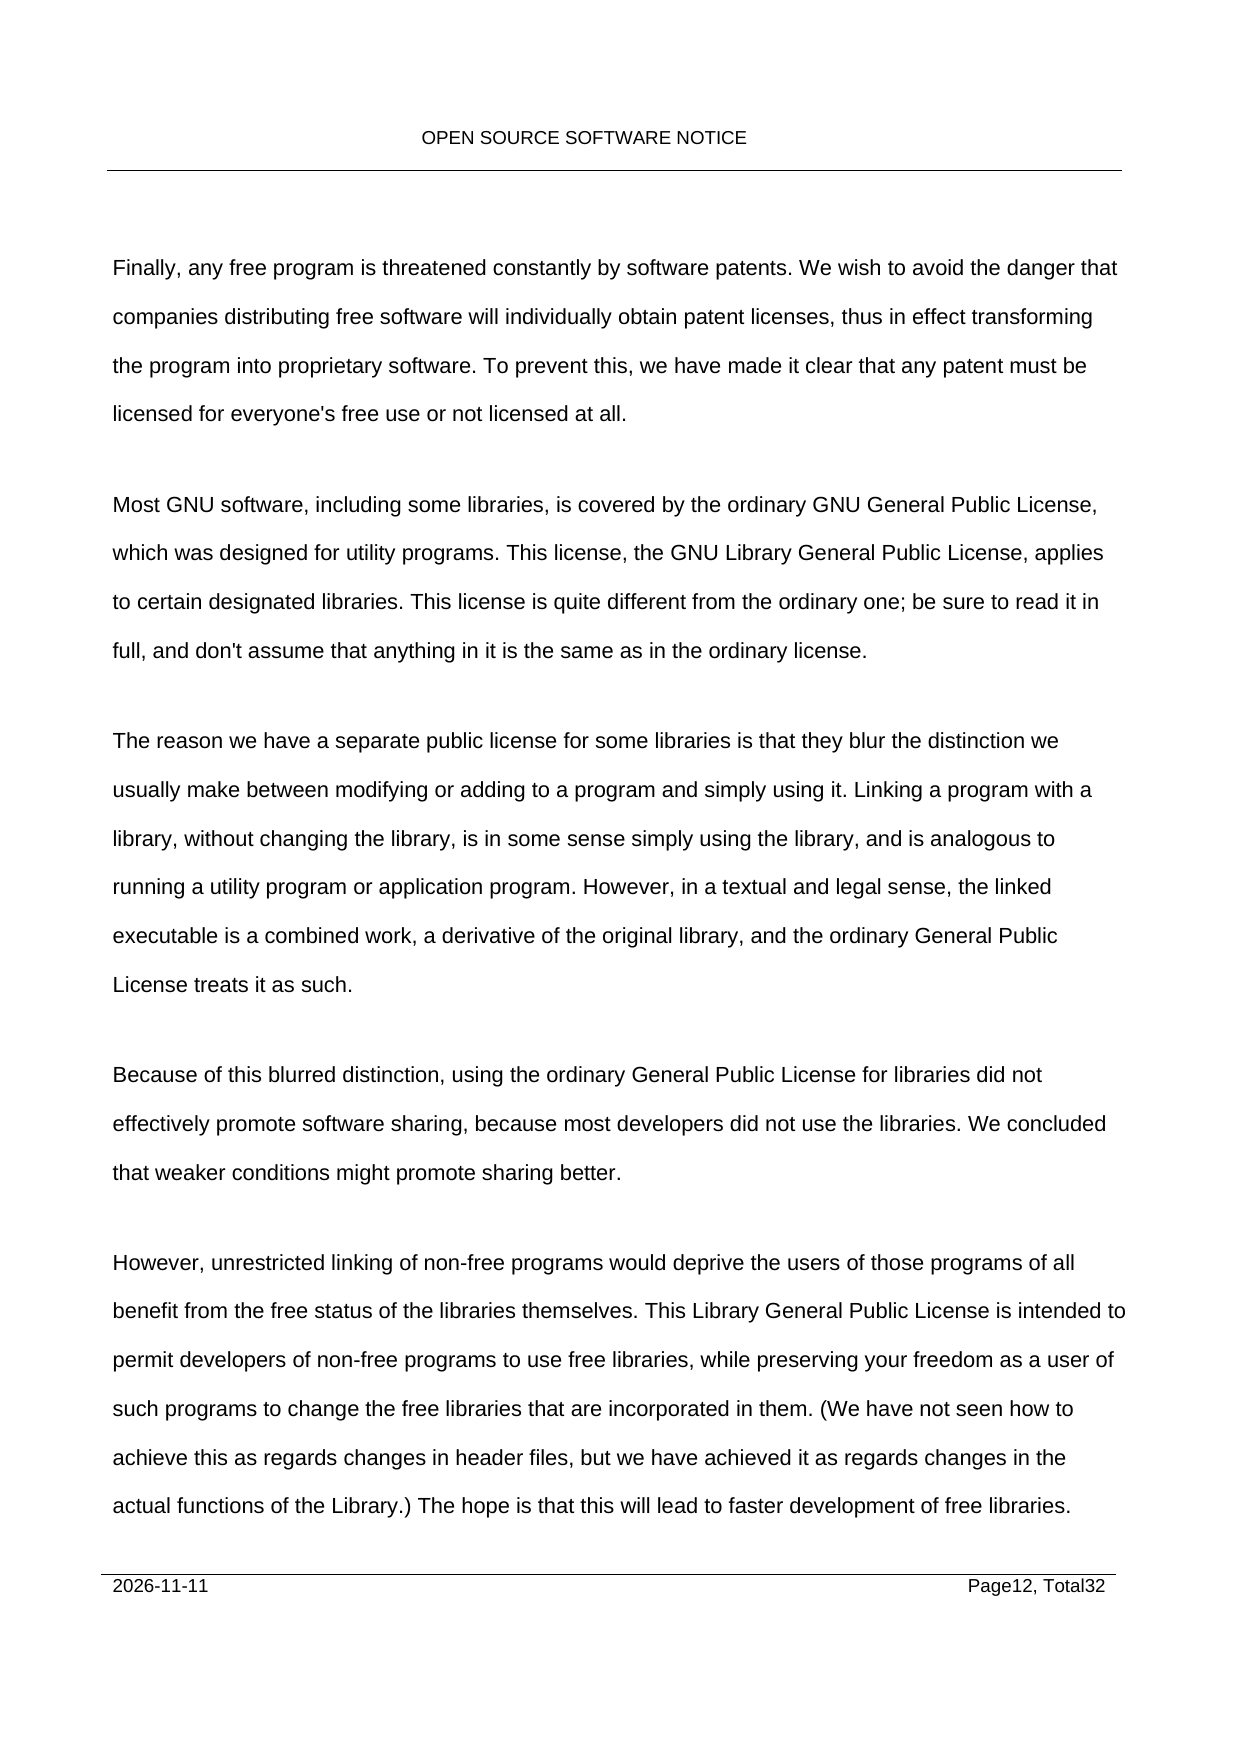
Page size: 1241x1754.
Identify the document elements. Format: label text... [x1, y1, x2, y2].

text Most GNU software, including some libraries, is covered by the ordinary GNU General Public License, which was designed for utility programs. This license, the GNU Library General Public License, applies to certain designated libraries. This license is quite different from the ordinary one; be sure to read it in full, and don't assume that anything in it is the same as in the ordinary license. [112, 488, 1128, 667]
text Finally, any free program is threatened constantly by software patents. We wish to avoid the danger that companies distributing free software will individually obtain patent licenses, thus in effect transforming the program into proprietary software. To prevent this, we have made it clear that any patent must be licensed for everyone's free use or not licensed at all. [112, 251, 1128, 430]
text The reason we have a separate public license for some libraries is that they blur the distinction we usually make between modifying or adding to a program and simply using it. Linking a program with a library, without changing the library, is in some sense simply using the library, and is analogous to running a utility program or application program. However, in a textual and legal sense, the linked executable is a combined work, a derivative of the original library, and the ordinary General Public License treats it as such. [112, 724, 1128, 1001]
text However, unrestricted linking of non-free programs would deprive the users of those programs of all benefit from the free status of the libraries themselves. This Library General Public License is intended to permit developers of non-free programs to use free libraries, while preserving your freedom as a user of such programs to change the free libraries that are incorporated in them. (We have not seen how to achieve this as regards changes in header files, but we have achieved it as regards changes in the actual functions of the Library.) The hope is that this will lead to faster development of free libraries. [112, 1246, 1128, 1522]
text Because of this blurred distinction, using the ordinary General Public License for libraries did not effectively promote software sharing, because most developers did not use the libraries. We concluded that weaker conditions might promote sharing better. [112, 1058, 1128, 1188]
